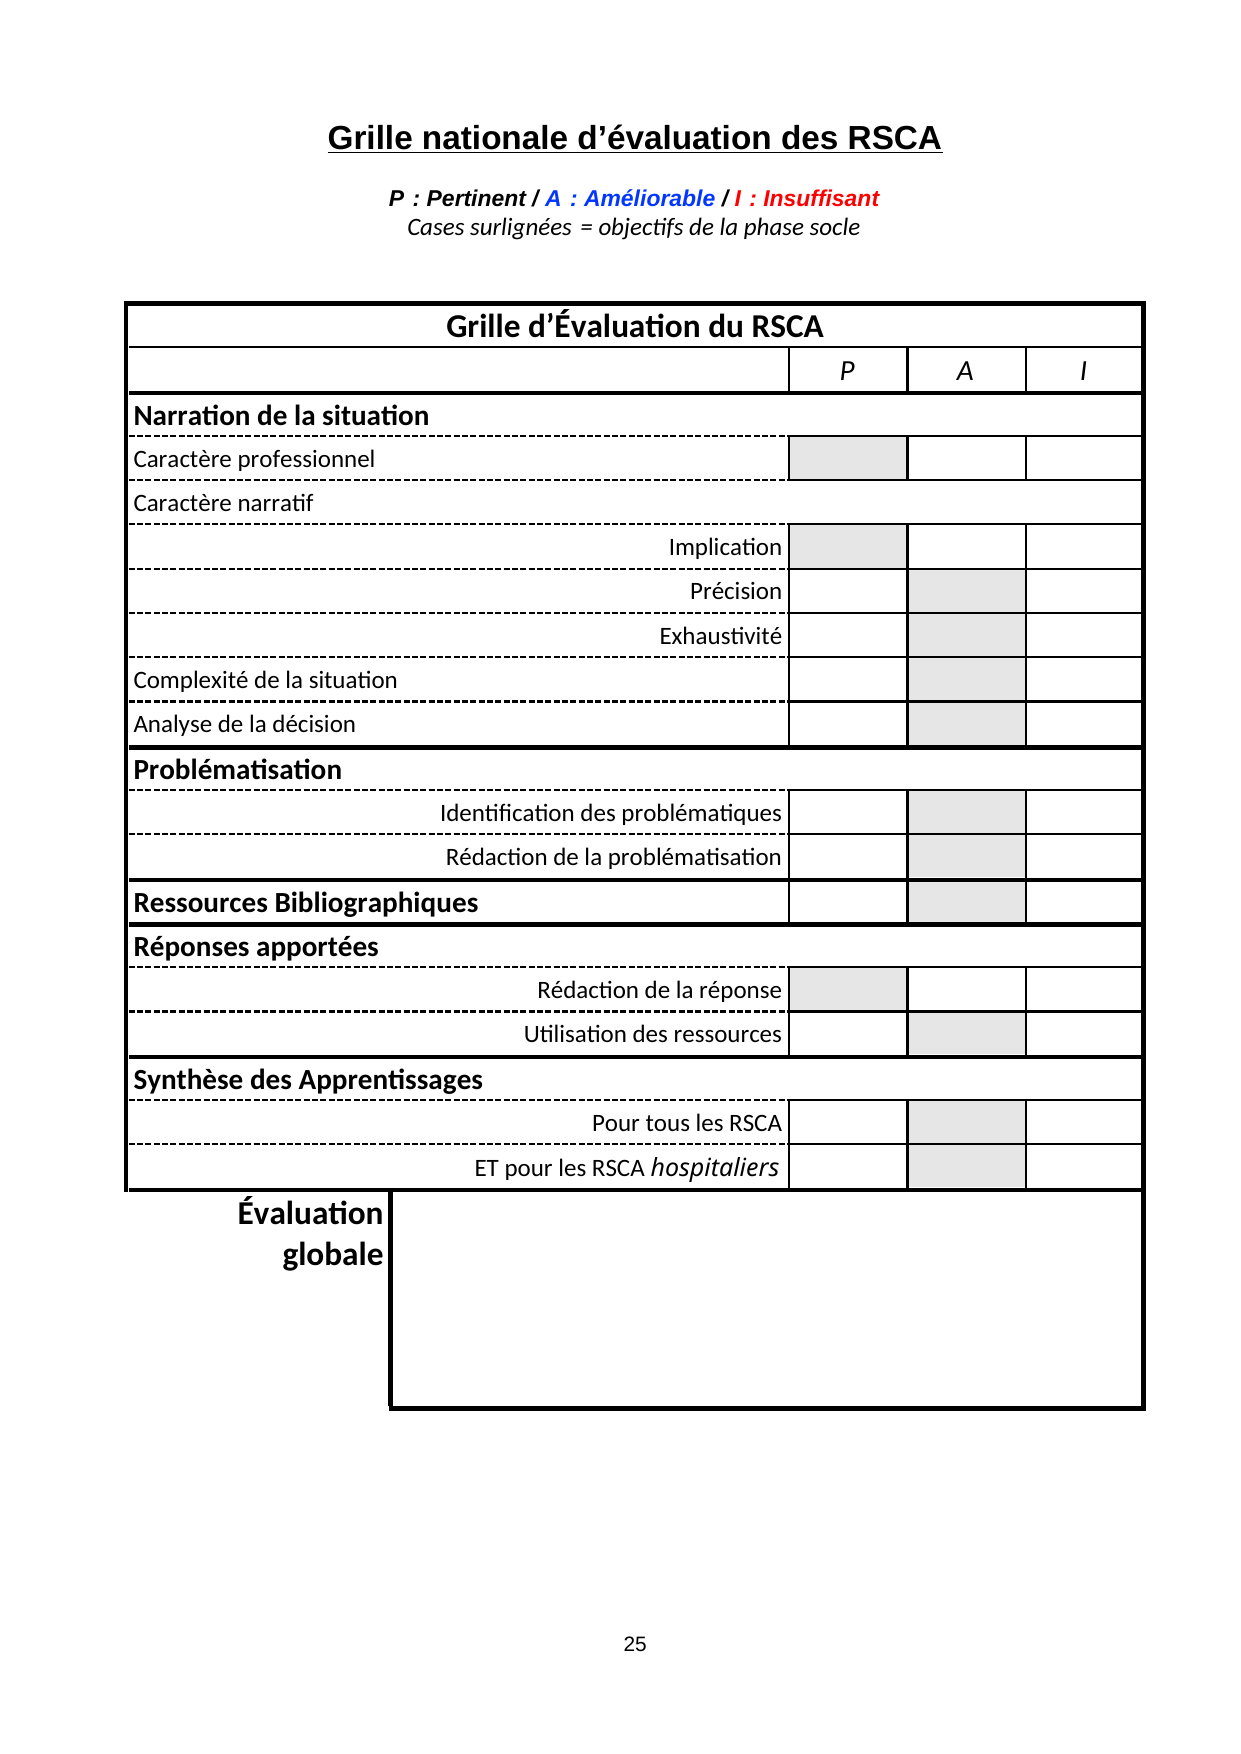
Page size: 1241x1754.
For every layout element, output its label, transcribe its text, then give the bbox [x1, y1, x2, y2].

table_cell Précision [128, 568, 788, 612]
table_cell [909, 437, 1025, 479]
table_cell [1027, 614, 1141, 656]
table_cell [790, 658, 906, 700]
table_cell [1027, 658, 1141, 700]
table_cell [1027, 703, 1141, 745]
table_cell [790, 1013, 906, 1054]
table_cell [790, 835, 906, 877]
text Grille nationale d’évaluation des RSCA [148, 118, 1122, 157]
table_cell [1027, 882, 1141, 922]
table_cell [909, 525, 1025, 568]
table_cell [1027, 437, 1141, 479]
table_cell [790, 1145, 906, 1187]
table_cell [790, 968, 906, 1010]
table_cell [909, 570, 1025, 612]
text P : Pertinent / A : Améliorable / I : Insuffisant [148, 185, 1122, 212]
table_cell [790, 882, 906, 922]
table_cell ET pour les RSCA hospitaliers [128, 1143, 788, 1187]
table_cell Évaluation globale [126, 1189, 388, 1406]
table_cell Utilisation des ressources [128, 1010, 788, 1054]
table_cell [1027, 1101, 1141, 1143]
table_cell [909, 658, 1025, 700]
table_cell [909, 882, 1025, 922]
table_cell [790, 1101, 906, 1143]
table_cell Exhaustivité [128, 612, 788, 656]
table_cell Caractère narratif [128, 479, 1141, 523]
table_cell Complexité de la situation [128, 656, 788, 700]
table_cell [1027, 525, 1141, 568]
table_cell [909, 835, 1025, 877]
table_cell Rédaction de la problématisation [128, 833, 788, 877]
table_cell [393, 1192, 1141, 1406]
table_cell Caractère professionnel [128, 435, 788, 479]
table_cell Identification des problématiques [128, 789, 788, 833]
table_cell Implication [128, 523, 788, 568]
table_cell Pour tous les RSCA [128, 1099, 788, 1143]
table_cell [790, 703, 906, 745]
table_cell [790, 437, 906, 479]
table_cell Ressources Bibliographiques [128, 879, 788, 922]
table_cell Synthèse des Apprentissages [128, 1056, 1141, 1099]
table_cell P [790, 348, 906, 391]
table_cell [1027, 968, 1141, 1010]
table_cell [1027, 1013, 1141, 1054]
table_cell [909, 791, 1025, 833]
table_cell [1027, 791, 1141, 833]
table_cell [909, 703, 1025, 745]
table_cell [1027, 835, 1141, 877]
table_cell I [1027, 348, 1141, 391]
table_cell [790, 525, 906, 568]
table_cell [790, 791, 906, 833]
table_cell [909, 968, 1025, 1010]
table_cell A [909, 348, 1025, 391]
table_cell [909, 614, 1025, 656]
text Cases surlignées = objectifs de la phase socle [148, 212, 1122, 242]
table_cell Réponses apportées [128, 923, 1141, 966]
table_cell [909, 1101, 1025, 1143]
table_header Grille d’Évaluation du RSCA [128, 306, 1141, 346]
table_cell Rédaction de la réponse [128, 966, 788, 1010]
table_cell Narration de la situation [128, 392, 1141, 435]
table_cell [790, 570, 906, 612]
table_cell Problématisation [128, 746, 1141, 789]
table_cell [128, 347, 788, 391]
table_cell [909, 1013, 1025, 1054]
table_cell [1027, 570, 1141, 612]
table_cell [909, 1145, 1025, 1187]
table_cell [790, 614, 906, 656]
table_cell [1027, 1145, 1141, 1187]
table_cell Analyse de la décision [128, 700, 788, 745]
